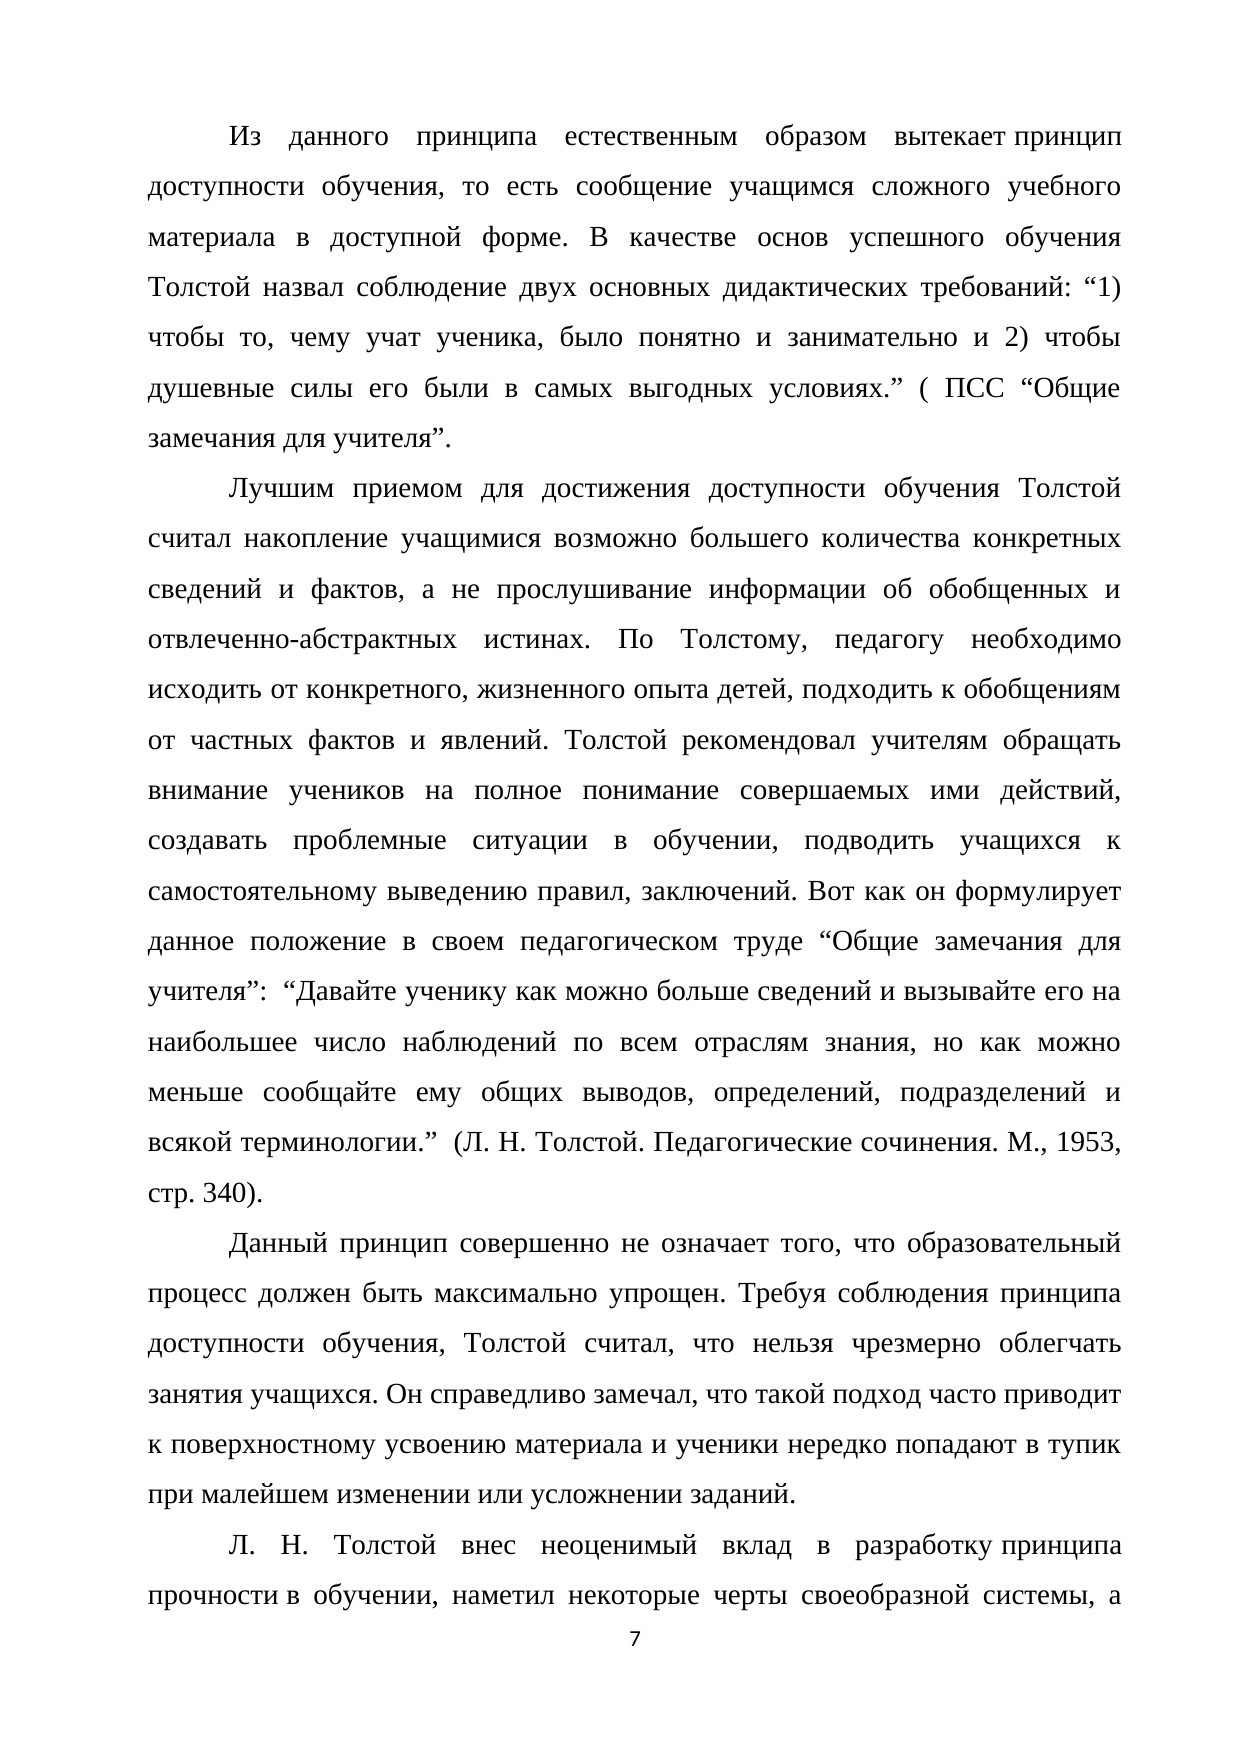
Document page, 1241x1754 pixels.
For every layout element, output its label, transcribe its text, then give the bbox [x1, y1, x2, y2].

text Из данного принципа естественным образом вытекает принцип доступности обучения, то есть сообщение учащимся сложного учебного материала в доступной форме. В качестве основ успешного обучения Толстой назвал соблюдение двух основных дидактических требований: “1) чтобы то, чему учат ученика, было понятно и занимательно и 2) чтобы душевные силы его были в самых выгодных условиях.” ( ПСС “Общие замечания для учителя”. [148, 118, 1122, 453]
text Лучшим приемом для достижения доступности обучения Толстой считал накопление учащимися возможно большего количества конкретных сведений и фактов, а не прослушивание информации об обобщенных и отвлеченно-абстрактных истинах. По Толстому, педагогу необходимо исходить от конкретного, жизненного опыта детей, подходить к обобщениям от частных фактов и явлений. Толстой рекомендовал учителям обращать внимание учеников на полное понимание совершаемых ими действий, создавать проблемные ситуации в обучении, подводить учащихся к самостоятельному выведению правил, заключений. Вот как он формулирует данное положение в своем педагогическом труде “Общие замечания для учителя”: “Давайте ученику как можно больше сведений и вызывайте его на наибольшее число наблюдений по всем отраслям знания, но как можно меньше сообщайте ему общих выводов, определений, подразделений и всякой терминологии.” (Л. Н. Толстой. Педагогические сочинения. М., 1953, стр. 340). [148, 470, 1122, 1208]
text Данный принцип совершенно не означает того, что образовательный процесс должен быть максимально упрощен. Требуя соблюдения принципа доступности обучения, Толстой считал, что нельзя чрезмерно облегчать занятия учащихся. Он справедливо замечал, что такой подход часто приводит к поверхностному усвоению материала и ученики нередко попадают в тупик при малейшем изменении или усложнении заданий. [148, 1225, 1122, 1510]
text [148, 1527, 1122, 1611]
